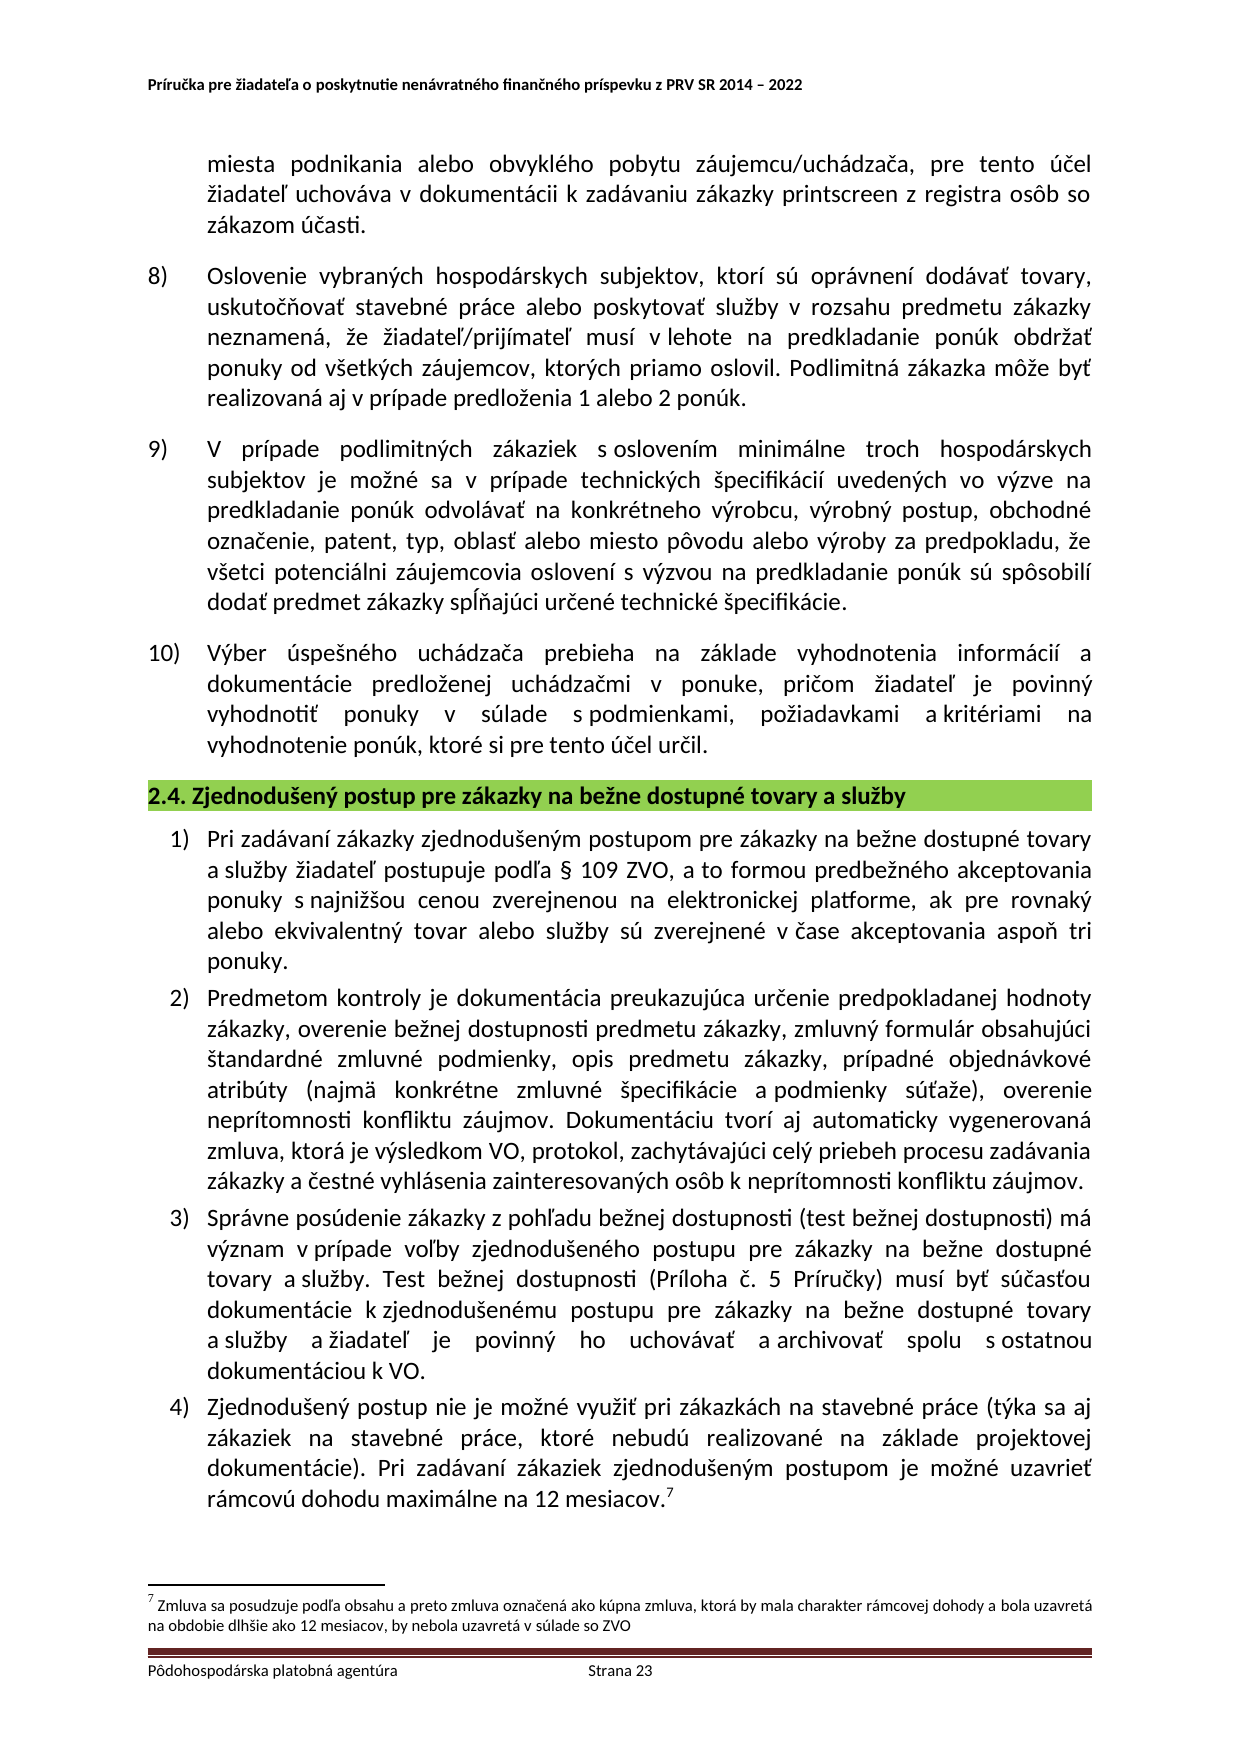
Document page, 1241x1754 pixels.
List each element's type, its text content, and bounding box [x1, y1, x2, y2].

list V prípade podlimitných zákaziek s oslovením minimálne troch hospodárskych subjektov je možné sa v prípade technických špecifikácií uvedených vo výzve na predkladanie ponúk odvolávať na konkrétneho výrobcu, výrobný postup, obchodné označenie, patent, typ, oblasť alebo miesto pôvodu alebo výroby za predpokladu, že všetci potenciálni záujemcovia oslovení s výzvou na predkladanie ponúk sú spôsobilí dodať predmet zákazky spĺňajúci určené technické špecifikácie. [148, 433, 1092, 617]
list Správne posúdenie zákazky z pohľadu bežnej dostupnosti (test bežnej dostupnosti) má význam v prípade voľby zjednodušeného postupu pre zákazky na bežne dostupné tovary a služby. Test bežnej dostupnosti (Príloha č. 5 Príručky) musí byť súčasťou dokumentácie k zjednodušenému postupu pre zákazky na bežne dostupné tovary a služby a žiadateľ je povinný ho uchovávať a archivovať spolu s ostatnou dokumentáciou k VO. [169, 1202, 1092, 1385]
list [148, 148, 1092, 239]
subtitle 2.4. Zjednodušený postup pre zákazky na bežne dostupné tovary a služby [148, 780, 1092, 811]
list Zjednodušený postup nie je možné využiť pri zákazkách na stavebné práce (týka sa aj zákaziek na stavebné práce, ktoré nebudú realizované na základe projektovej dokumentácie). Pri zadávaní zákaziek zjednodušeným postupom je možné uzavrieť rámcovú dohodu maximálne na 12 mesiacov. [169, 1392, 1092, 1514]
list Oslovenie vybraných hospodárskych subjektov, ktorí sú oprávnení dodávať tovary, uskutočňovať stavebné práce alebo poskytovať služby v rozsahu predmetu zákazky neznamená, že žiadateľ/prijímateľ musí v lehote na predkladanie ponúk obdržať ponuky od všetkých záujemcov, ktorých priamo oslovil. Podlimitná zákazka môže byť realizovaná aj v prípade predloženia 1 alebo 2 ponúk. [148, 260, 1092, 413]
list Výber úspešného uchádzača prebieha na základe vyhodnotenia informácií a dokumentácie predloženej uchádzačmi v ponuke, pričom žiadateľ je povinný vyhodnotiť ponuky v súlade s podmienkami, požiadavkami a kritériami na vyhodnotenie ponúk, ktoré si pre tento účel určil. [148, 637, 1092, 759]
list Pri zadávaní zákazky zjednodušeným postupom pre zákazky na bežne dostupné tovary a služby žiadateľ postupuje podľa § 109 ZVO, a to formou predbežného akceptovania ponuky s najnižšou cenou zverejnenou na elektronickej platforme, ak pre rovnaký alebo ekvivalentný tovar alebo služby sú zverejnené v čase akceptovania aspoň tri ponuky. [169, 823, 1092, 976]
list Predmetom kontroly je dokumentácia preukazujúca určenie predpokladanej hodnoty zákazky, overenie bežnej dostupnosti predmetu zákazky, zmluvný formulár obsahujúci štandardné zmluvné podmienky, opis predmetu zákazky, prípadné objednávkové atribúty (najmä konkrétne zmluvné špecifikácie a podmienky súťaže), overenie neprítomnosti konfliktu záujmov. Dokumentáciu tvorí aj automaticky vygenerovaná zmluva, ktorá je výsledkom VO, protokol, zachytávajúci celý priebeh procesu zadávania zákazky a čestné vyhlásenia zainteresovaných osôb k neprítomnosti konfliktu záujmov. [169, 982, 1092, 1196]
